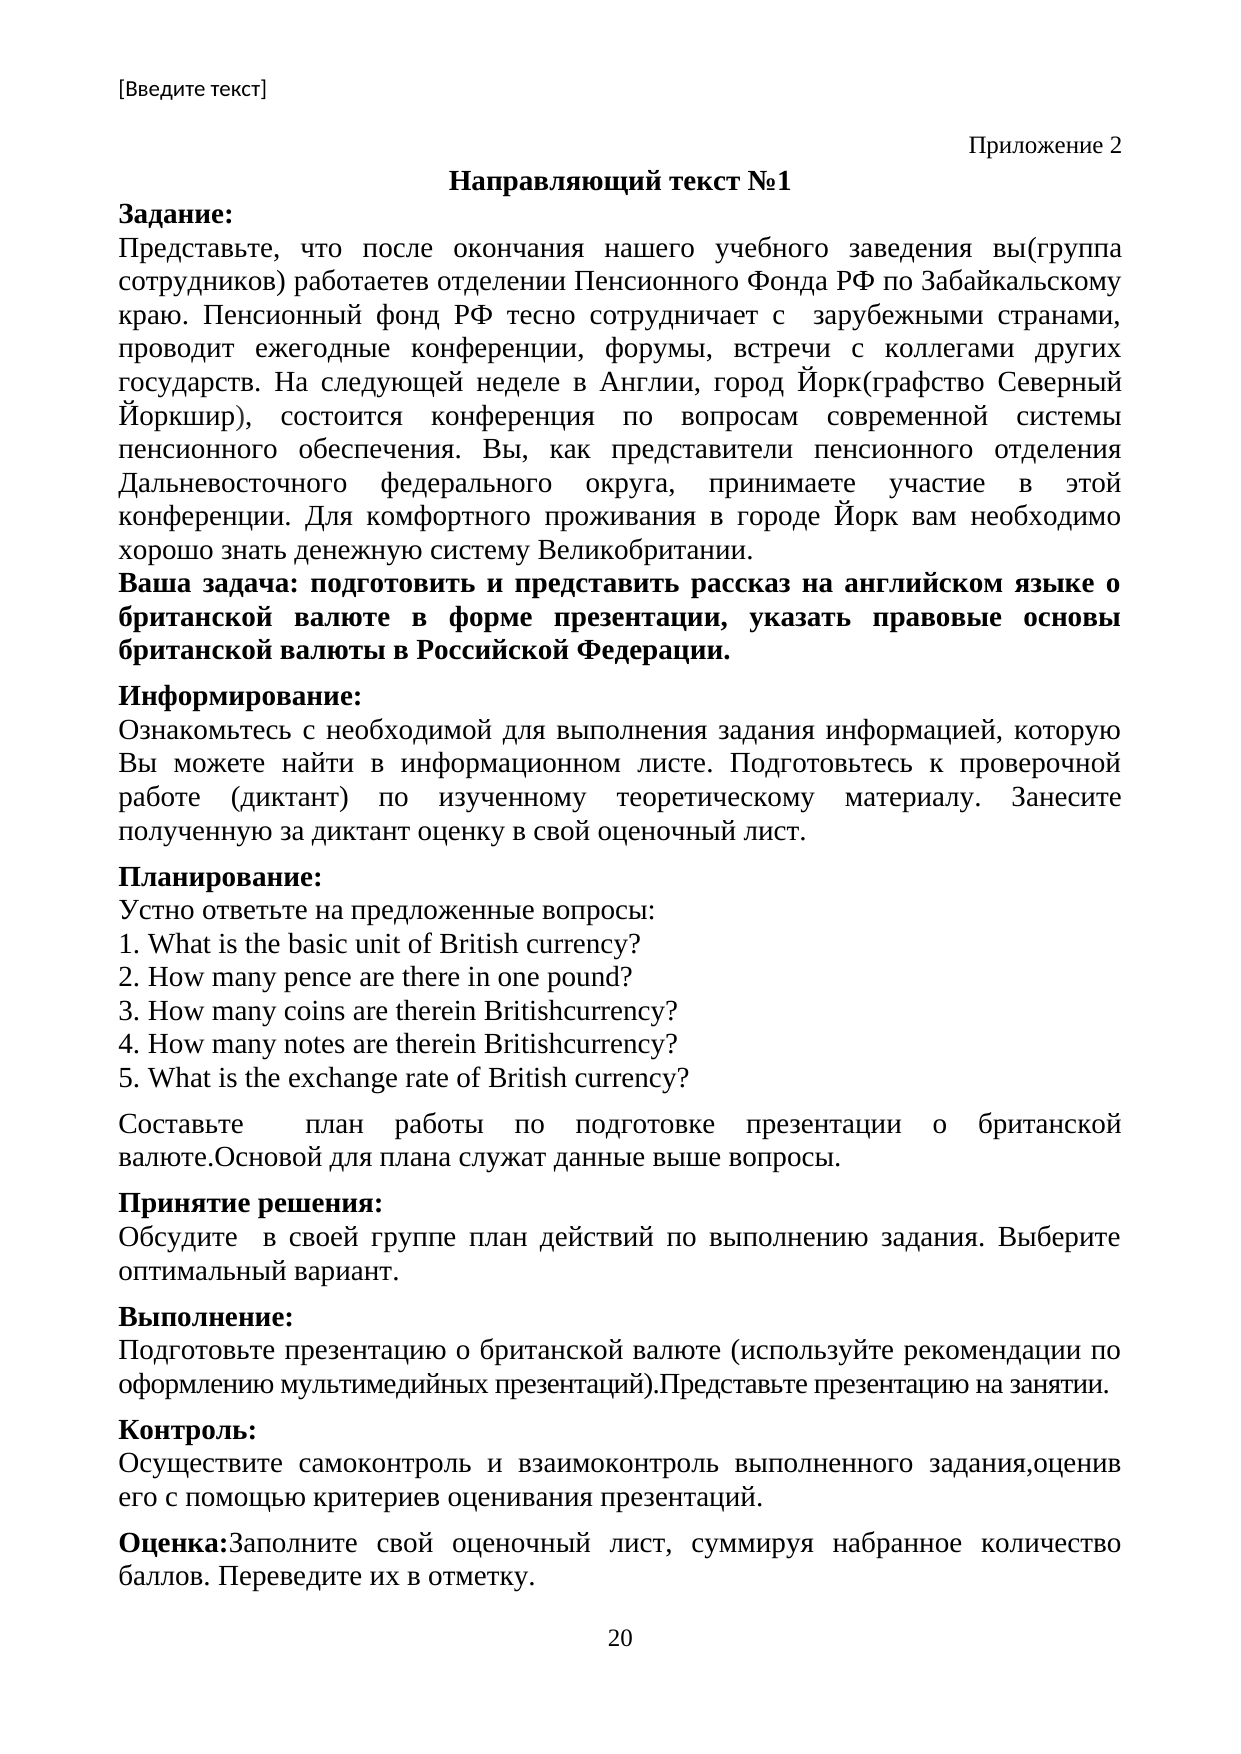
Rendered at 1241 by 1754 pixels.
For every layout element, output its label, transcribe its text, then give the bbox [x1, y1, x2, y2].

text Ознакомьтесь с необходимой для выполнения задания информацией, которую Вы можете найти в информационном листе. Подготовьтесь к проверочной работе (диктант) по изученному теоретическому материалу. Занесите полученную за диктант оценку в свой оценочный лист. [118, 712, 1122, 846]
text Составьте план работы по подготовке презентации о британской валюте.Основой для плана служат данные выше вопросы. [118, 1106, 1122, 1173]
text Подготовьте презентацию о британской валюте (используйте рекомендации по оформлению мультимедийных презентаций).Представьте презентацию на занятии. [118, 1332, 1122, 1399]
text Контроль: [118, 1412, 1122, 1445]
text Устно ответьте на предложенные вопросы: [118, 892, 1122, 926]
list How many coins are therein Britishcurrency? [118, 993, 1122, 1026]
text Оценка:Заполните свой оценочный лист, суммируя набранное количество баллов. Переведите их в отметку. [118, 1525, 1122, 1592]
text Представьте, что после окончания нашего учебного заведения вы(группа сотрудников) работаетев отделении Пенсионного Фонда РФ по Забайкальскому краю. Пенсионный фонд РФ тесно сотрудничает с зарубежными странами, проводит ежегодные конференции, форумы, встречи с коллегами других государств. На следующей неделе в Англии, город Йорк(графство Северный Йоркшир), состоится конференция по вопросам современной системы пенсионного обеспечения. Вы, как представители пенсионного отделения Дальневосточного федерального округа, принимаете участие в этой конференции. Для комфортного проживания в городе Йорк вам необходимо хорошо знать денежную систему Великобритании. [118, 230, 1122, 565]
text Направляющий текст №1 [118, 163, 1122, 196]
text Выполнение: [118, 1299, 1122, 1332]
list What is the basic unit of British currency? [118, 926, 1122, 959]
list What is the exchange rate of British currency? [118, 1060, 1122, 1093]
text Планирование: [118, 859, 1122, 892]
text Информирование: [118, 678, 1122, 712]
list How many notes are therein Britishcurrency? [118, 1026, 1122, 1060]
text Осуществите самоконтроль и взаимоконтроль выполненного задания,оценив его с помощью критериев оценивания презентаций. [118, 1445, 1122, 1512]
list How many pence are there in one pound? [118, 959, 1122, 993]
text Приложение 2 [118, 130, 1122, 159]
text Ваша задача: подготовить и представить рассказ на английском языке о британской валюте в форме презентации, указать правовые основы британской валюты в Российской Федерации. [118, 565, 1122, 666]
text Принятие решения: [118, 1186, 1122, 1219]
text Задание: [118, 196, 1122, 230]
text Обсудите в своей группе план действий по выполнению задания. Выберите оптимальный вариант. [118, 1219, 1122, 1286]
